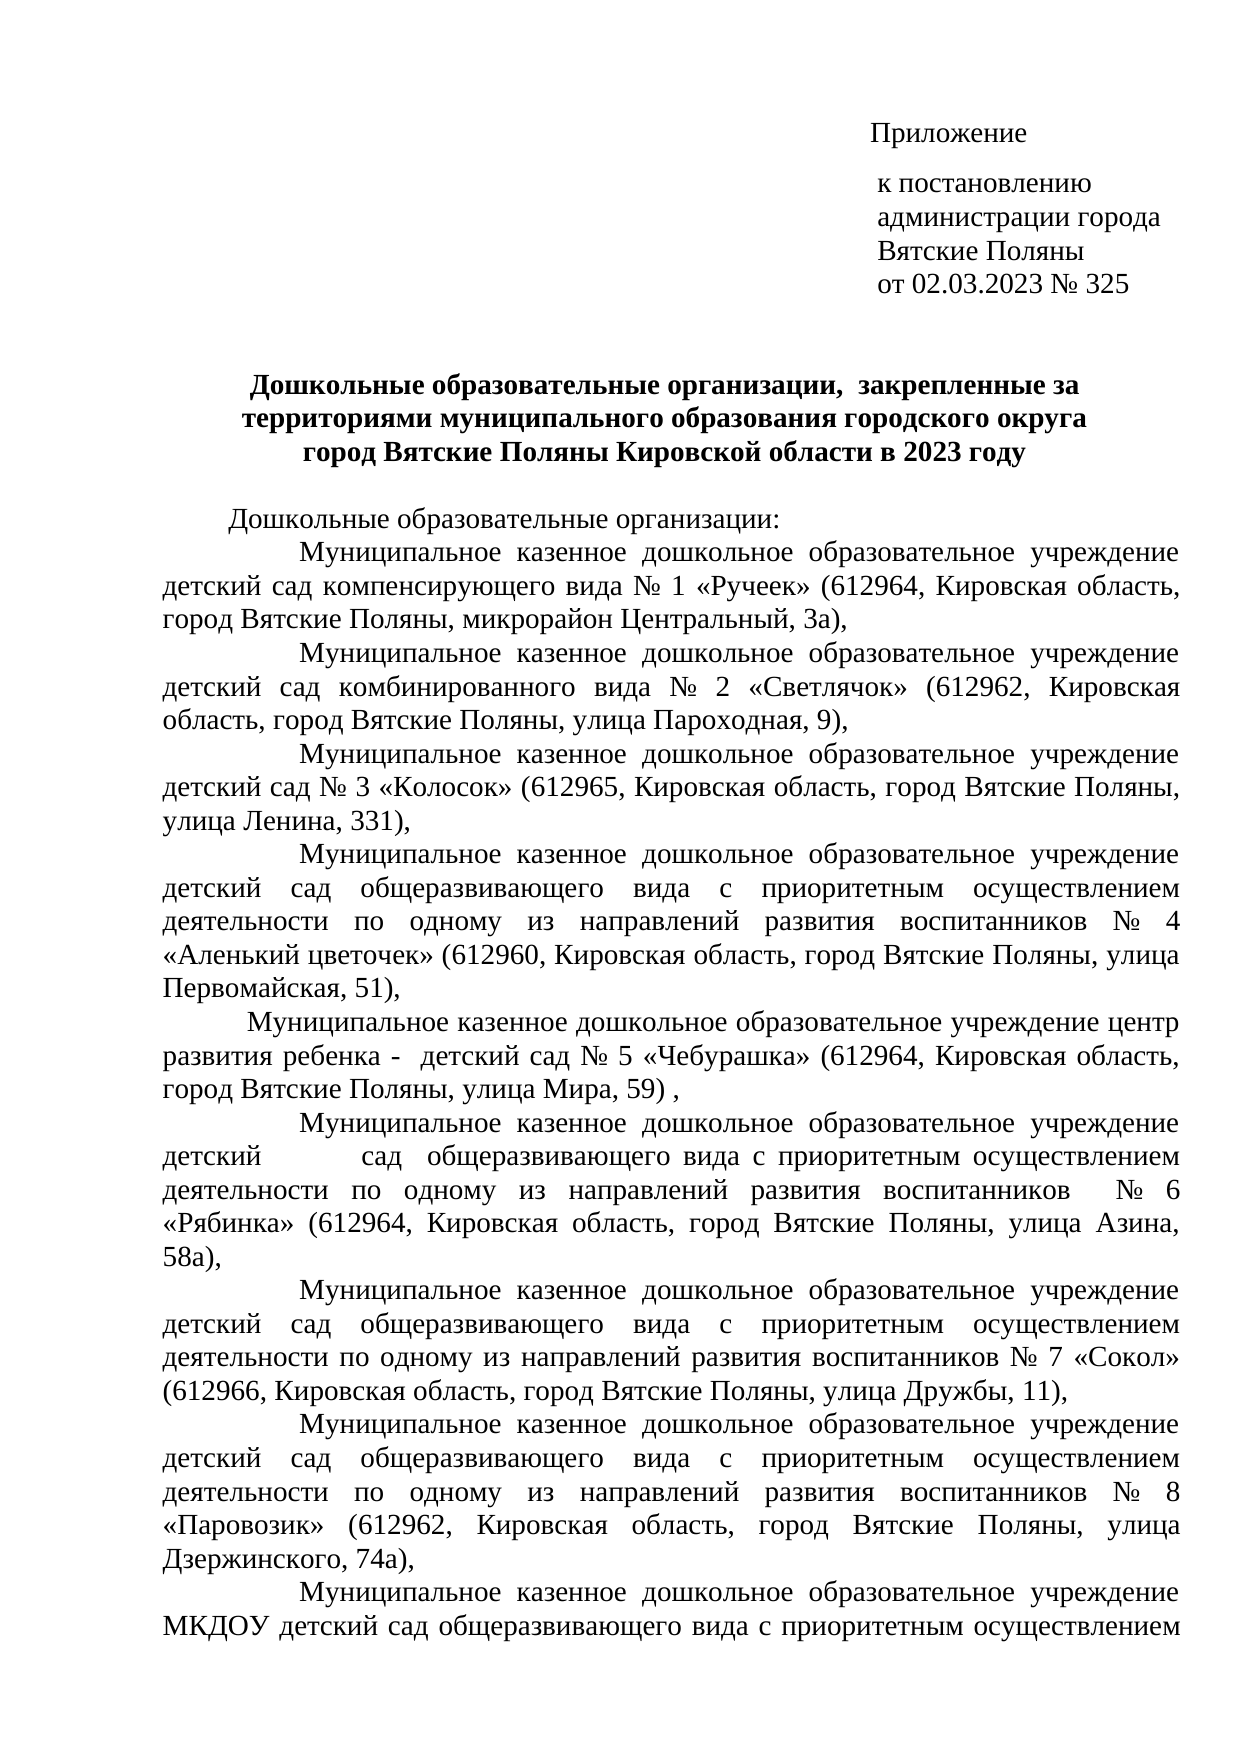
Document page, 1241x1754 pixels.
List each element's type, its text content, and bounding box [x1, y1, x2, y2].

text от 02.03.2023 № 325 [162, 266, 1181, 300]
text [162, 1574, 1181, 1641]
text Муниципальное казенное дошкольное образовательное учреждение детский сад общеразвивающего вида с приоритетным осуществлением деятельности по одному из направлений развития воспитанников № 6 «Рябинка» (612964, Кировская область, город Вятские Поляны, улица Азина, 58а), [162, 1105, 1181, 1272]
text Муниципальное казенное дошкольное образовательное учреждение детский сад комбинированного вида № 2 «Светлячок» (612962, Кировская область, город Вятские Поляны, улица Пароходная, 9), [162, 635, 1181, 736]
text Муниципальное казенное дошкольное образовательное учреждение детский сад общеразвивающего вида с приоритетным осуществлением деятельности по одному из направлений развития воспитанников № 4 «Аленький цветочек» (612960, Кировская область, город Вятские Поляны, улица Первомайская, 51), [162, 836, 1181, 1004]
text Муниципальное казенное дошкольное образовательное учреждение детский сад общеразвивающего вида с приоритетным осуществлением деятельности по одному из направлений развития воспитанников № 7 «Сокол» (612966, Кировская область, город Вятские Поляны, улица Дружбы, 11), [162, 1272, 1181, 1407]
text Муниципальное казенное дошкольное образовательное учреждение детский сад № 3 «Колосок» (612965, Кировская область, город Вятские Поляны, улица Ленина, 331), [162, 736, 1181, 836]
text Дошкольные образовательные организации: [162, 501, 1181, 534]
text Дошкольные образовательные организации, закрепленные за территориями муниципального образования городского округа [162, 367, 1166, 434]
text Муниципальное казенное дошкольное образовательное учреждение детский сад общеразвивающего вида с приоритетным осуществлением деятельности по одному из направлений развития воспитанников № 8 «Паровозик» (612962, Кировская область, город Вятские Поляны, улица Дзержинского, 74а), [162, 1407, 1181, 1574]
text к постановлению [162, 166, 1181, 199]
text Приложение [162, 115, 1181, 149]
text Муниципальное казенное дошкольное образовательное учреждение детский сад компенсирующего вида № 1 «Ручеек» (612964, Кировская область, город Вятские Поляны, микрорайон Центральный, 3а), [162, 534, 1181, 635]
text город Вятские Поляны Кировской области в 2023 году [162, 434, 1166, 467]
text администрации города [162, 199, 1181, 233]
text Муниципальное казенное дошкольное образовательное учреждение центр развития ребенка - детский сад № 5 «Чебурашка» (612964, Кировская область, город Вятские Поляны, улица Мира, 59) , [162, 1004, 1181, 1105]
text Вятские Поляны [162, 233, 1181, 266]
